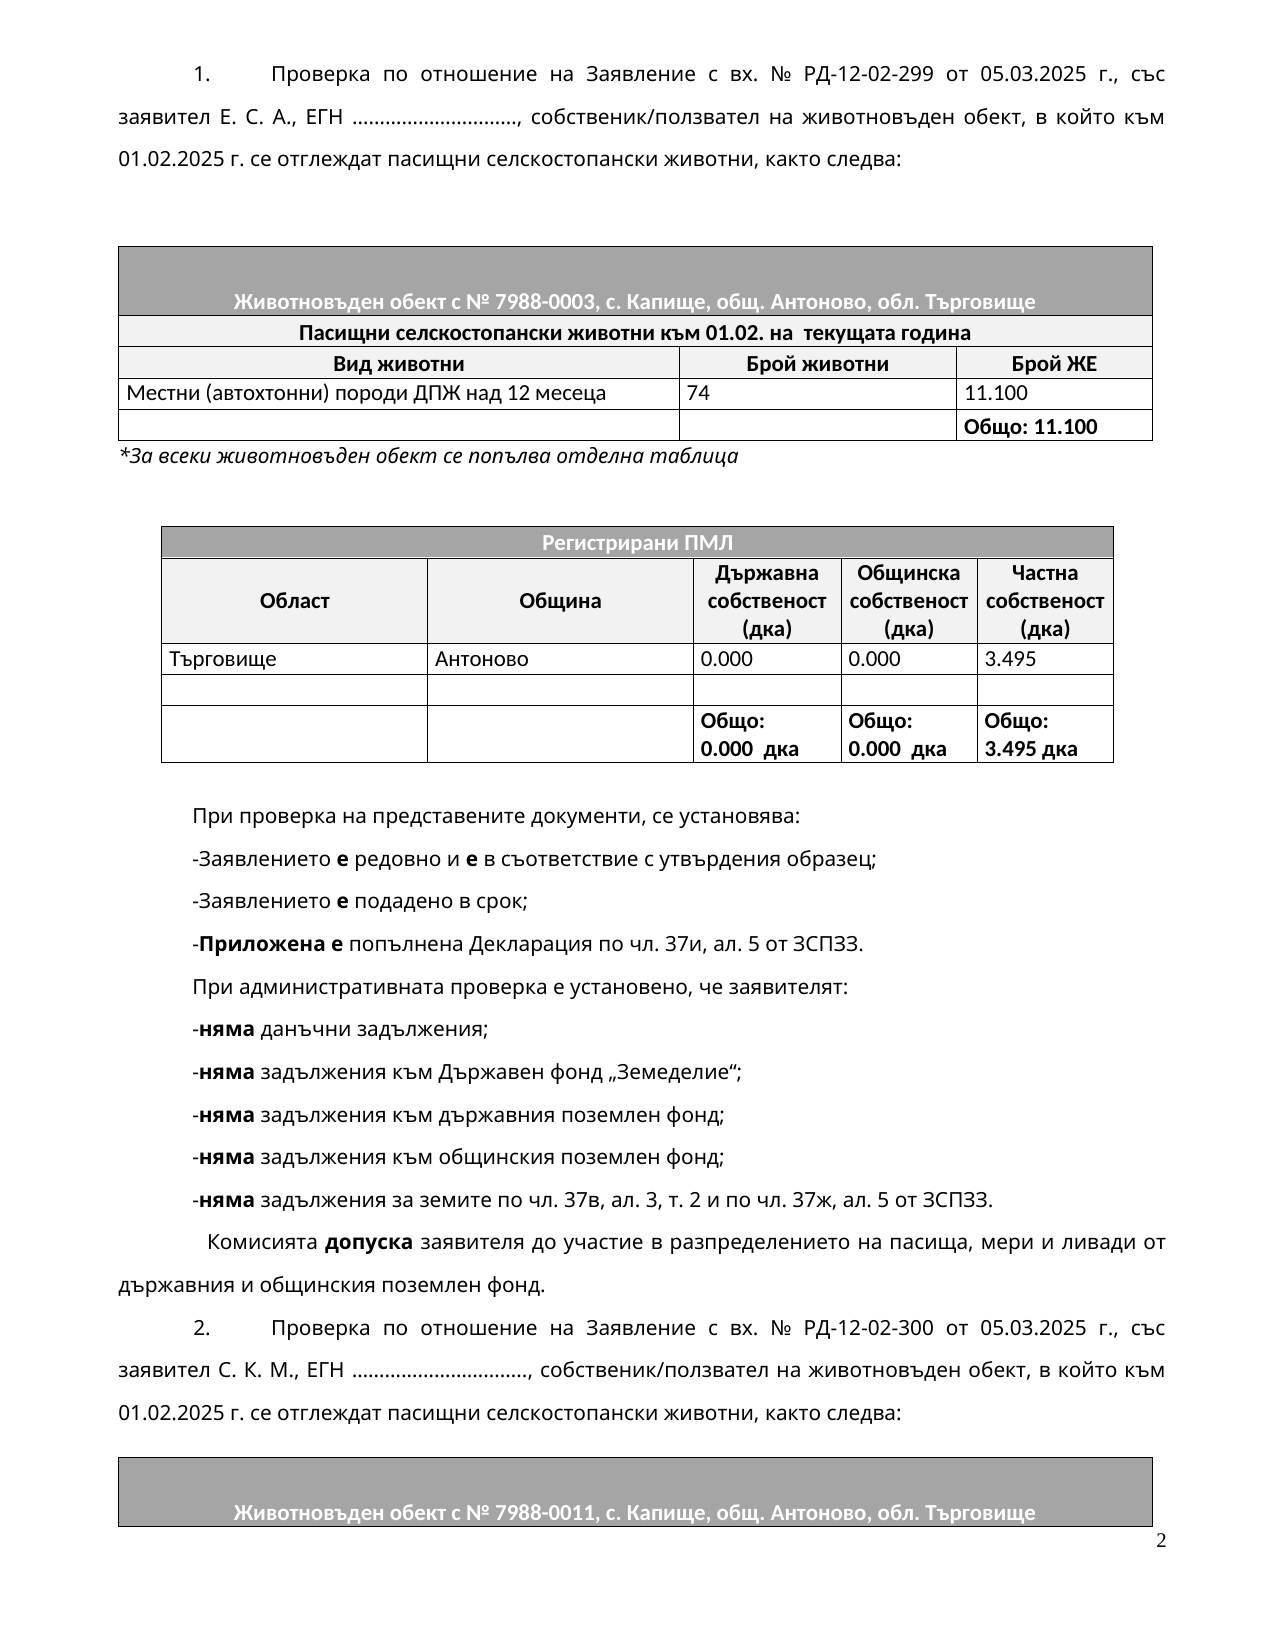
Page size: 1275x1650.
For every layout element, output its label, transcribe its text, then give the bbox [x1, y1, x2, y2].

table_cell Държавна собственост (дка) [694, 559, 841, 643]
list -няма задължения към общинския поземлен фонд; [118, 1142, 1166, 1171]
table_cell Брой ЖЕ [957, 347, 1152, 377]
text -Заявлението е подадено в срок; [118, 887, 1166, 915]
table_cell [842, 675, 977, 705]
table_cell Търговище [162, 644, 427, 674]
list Проверка по отношение на Заявление с вх. № РД-12-02-299 от 05.03.2025 г., със заявител Е. С. А., ЕГН …………………………, собственик/ползвател на животновъден обект, в който към 01.02.2025 г. се отглеждат пасищни селскостопански животни, както следва: [118, 59, 1166, 173]
table_cell Антоново [428, 644, 693, 674]
text -Заявлението е редовно и е в съответствие с утвърдения образец; [118, 844, 1166, 872]
text *За всеки животновъден обект се попълва отделна таблица [118, 441, 1166, 469]
table_cell 74 [680, 379, 956, 409]
text При проверка на представените документи, се установява: [118, 801, 1166, 830]
list -няма задължения за земите по чл. 37в, ал. 3, т. 2 и по чл. 37ж, ал. 5 от ЗСПЗЗ. [118, 1185, 1166, 1213]
table_cell Община [428, 559, 693, 643]
table_header Животновъден обект с № 7988-0011, с. Капище, общ. Антоново, обл. Търговище [119, 1458, 1152, 1526]
table_cell [162, 706, 427, 762]
table_cell Пасищни селскостопански животни към 01.02. на текущата година [119, 316, 1152, 346]
table_header Животновъден обект с № 7988-0003, с. Капище, общ. Антоново, обл. Търговище [119, 247, 1152, 315]
table_header Регистрирани ПМЛ [162, 527, 1113, 557]
list -няма задължения към Държавен фонд „Земеделие“; [118, 1057, 1166, 1086]
table_cell Общо: 11.100 [957, 410, 1152, 440]
table_cell Общо: 3.495 дка [978, 706, 1113, 762]
table_cell 0.000 [842, 644, 977, 674]
list При административната проверка е установено, че заявителят: [118, 972, 1166, 1000]
table_cell [162, 675, 427, 705]
table_cell [978, 675, 1113, 705]
text -Приложена е попълнена Декларация по чл. 37и, ал. 5 от ЗСПЗЗ. [118, 929, 1166, 958]
table_cell 0.000 [694, 644, 841, 674]
table_cell Общо: 0.000 дка [694, 706, 841, 762]
table_cell Област [162, 559, 427, 643]
list -няма данъчни задължения; [118, 1014, 1166, 1043]
table_cell [119, 410, 679, 440]
table_cell Местни (автохтонни) породи ДПЖ над 12 месеца [119, 379, 679, 409]
table_cell Общинска собственост (дка) [842, 559, 977, 643]
list -няма задължения към държавния поземлен фонд; [118, 1100, 1166, 1128]
table_cell 3.495 [978, 644, 1113, 674]
list Проверка по отношение на Заявление с вх. № РД-12-02-300 от 05.03.2025 г., със заявител С. К. М., ЕГН ………………………….., собственик/ползвател на животновъден обект, в който към 01.02.2025 г. се отглеждат пасищни селскостопански животни, както следва: [118, 1313, 1166, 1426]
table_cell 11.100 [957, 379, 1152, 409]
table_cell [428, 706, 693, 762]
list Комисията допуска заявителя до участие в разпределението на пасища, мери и ливади от държавния и общинския поземлен фонд. [118, 1227, 1166, 1298]
table_cell [428, 675, 693, 705]
table_cell [680, 410, 956, 440]
table_cell Частна собственост (дка) [978, 559, 1113, 643]
table_cell Общо: 0.000 дка [842, 706, 977, 762]
table_cell [694, 675, 841, 705]
table_cell Вид животни [119, 347, 679, 377]
table_cell Брой животни [680, 347, 956, 377]
